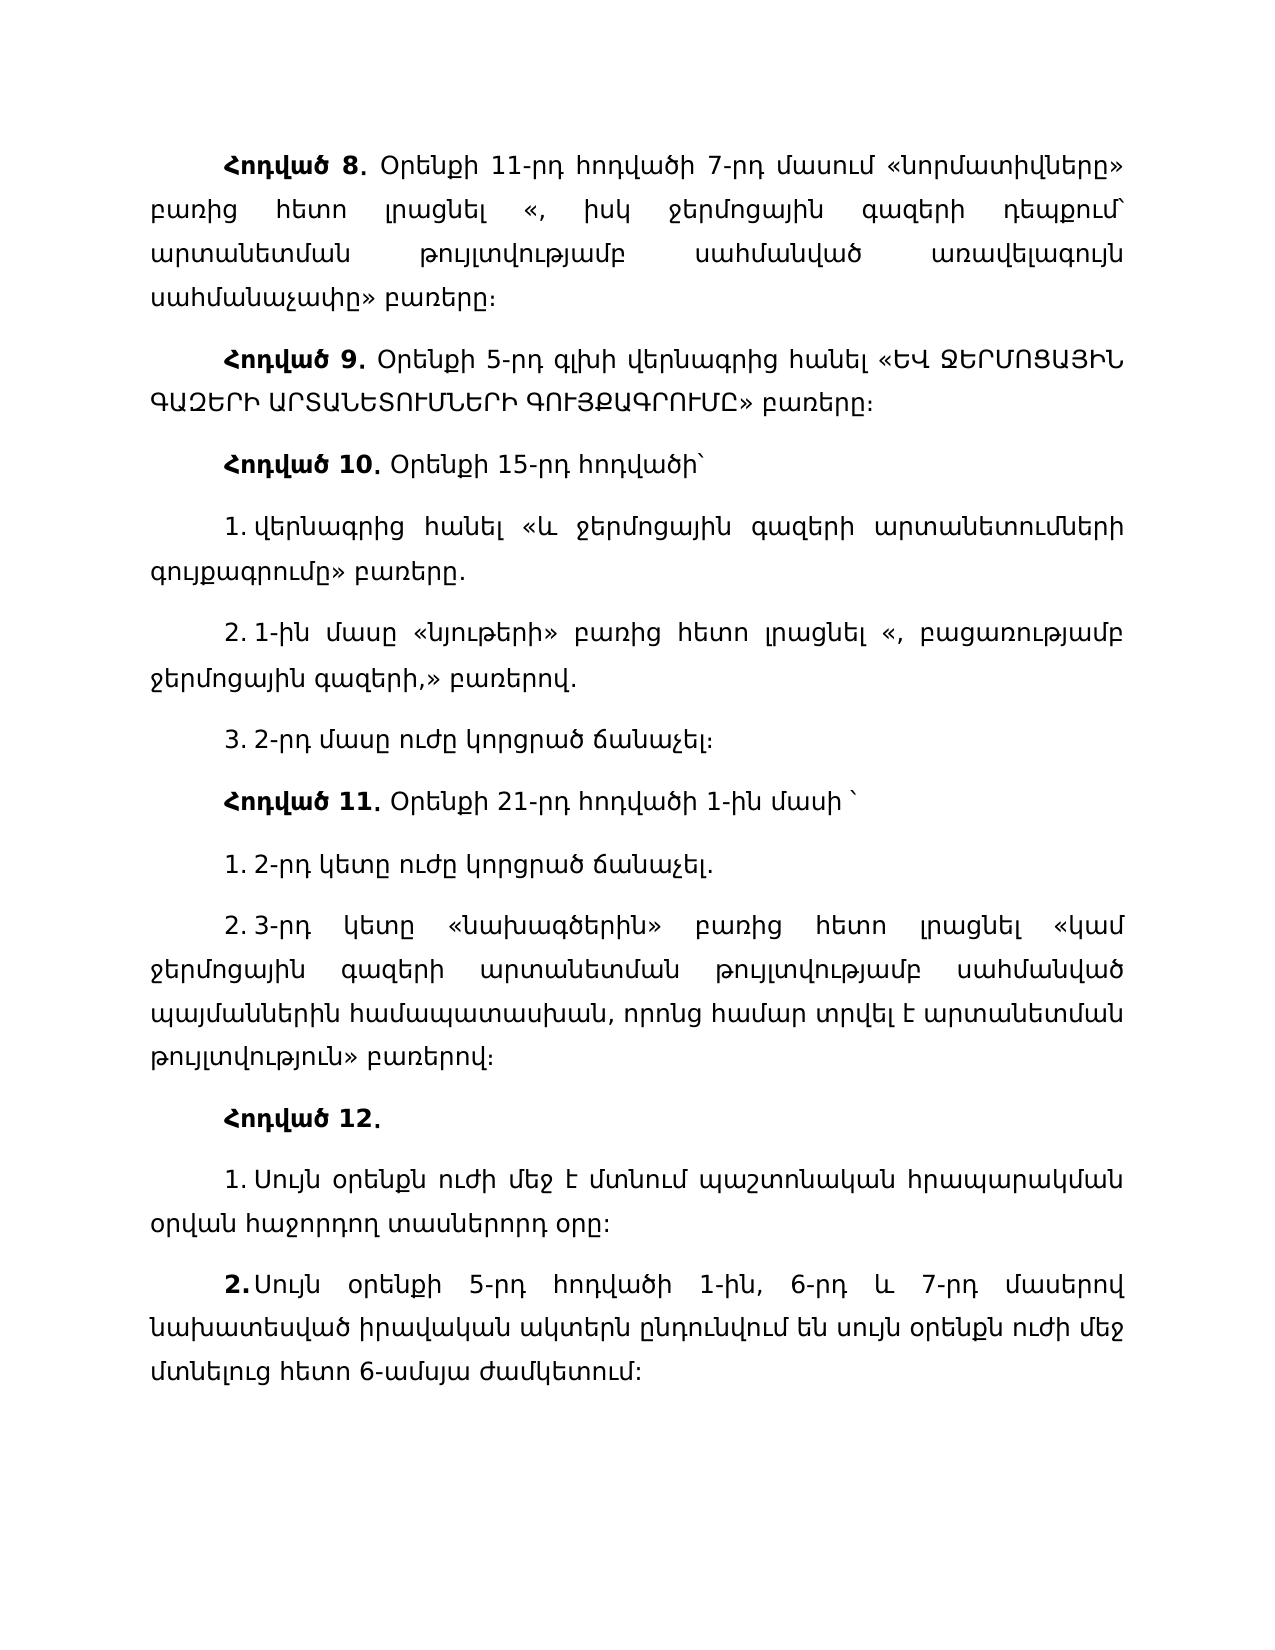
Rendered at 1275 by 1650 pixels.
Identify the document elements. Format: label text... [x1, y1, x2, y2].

text Հոդված 10․ Օրենքի 15-րդ հոդվածի՝ [150, 449, 1125, 480]
text Հոդված 8․ Օրենքի 11-րդ հոդվածի 7-րդ մասում «նորմատիվները» բառից հետո լրացնել «, իսկ ջերմոցային գազերի դեպքում՝ արտանետման թույլտվությամբ սահմանված առավելագույն սահմանաչափը» բառերը։ [150, 150, 1125, 312]
list 2-րդ կետը ուժը կորցրած ճանաչել․ [150, 848, 1125, 879]
list 1-ին մասը «նյութերի» բառից հետո լրացնել «, բացառությամբ ջերմոցային գազերի,» բառերով․ [150, 618, 1125, 693]
text Հոդված 9․ Օրենքի 5-րդ գլխի վերնագրից հանել «ԵՎ ՋԵՐՄՈՑԱՅԻՆ ԳԱԶԵՐԻ ԱՐՏԱՆԵՏՈՒՄՆԵՐԻ ԳՈՒՅՔԱԳՐՈՒՄԸ» բառերը։ [150, 343, 1125, 418]
list Սույն օրենքի 5-րդ հոդվածի 1-ին, 6-րդ և 7-րդ մասերով նախատեսված իրավական ակտերն ընդունվում են սույն օրենքն ուժի մեջ մտնելուց հետո 6-ամսյա ժամկետում: [150, 1270, 1125, 1386]
list Սույն օրենքն ուժի մեջ է մտնում պաշտոնական հրապարակման օրվան հաջորդող տասներորդ օրը: [150, 1166, 1125, 1238]
text Հոդված 12․ [150, 1103, 1125, 1134]
list 3-րդ կետը «նախագծերին» բառից հետո լրացնել «կամ ջերմոցային գազերի արտանետման թույլտվությամբ սահմանված պայմաններին համապատասխան, որոնց համար տրվել է արտանետման թույլտվություն» բառերով։ [150, 911, 1125, 1072]
list վերնագրից հանել «և ջերմոցային գազերի արտանետումների գույքագրումը» բառերը․ [150, 512, 1125, 587]
text Հոդված 11․ Օրենքի 21-րդ հոդվածի 1-ին մասի ՝ [150, 786, 1125, 817]
list 2-րդ մասը ուժը կորցրած ճանաչել։ [150, 725, 1125, 754]
